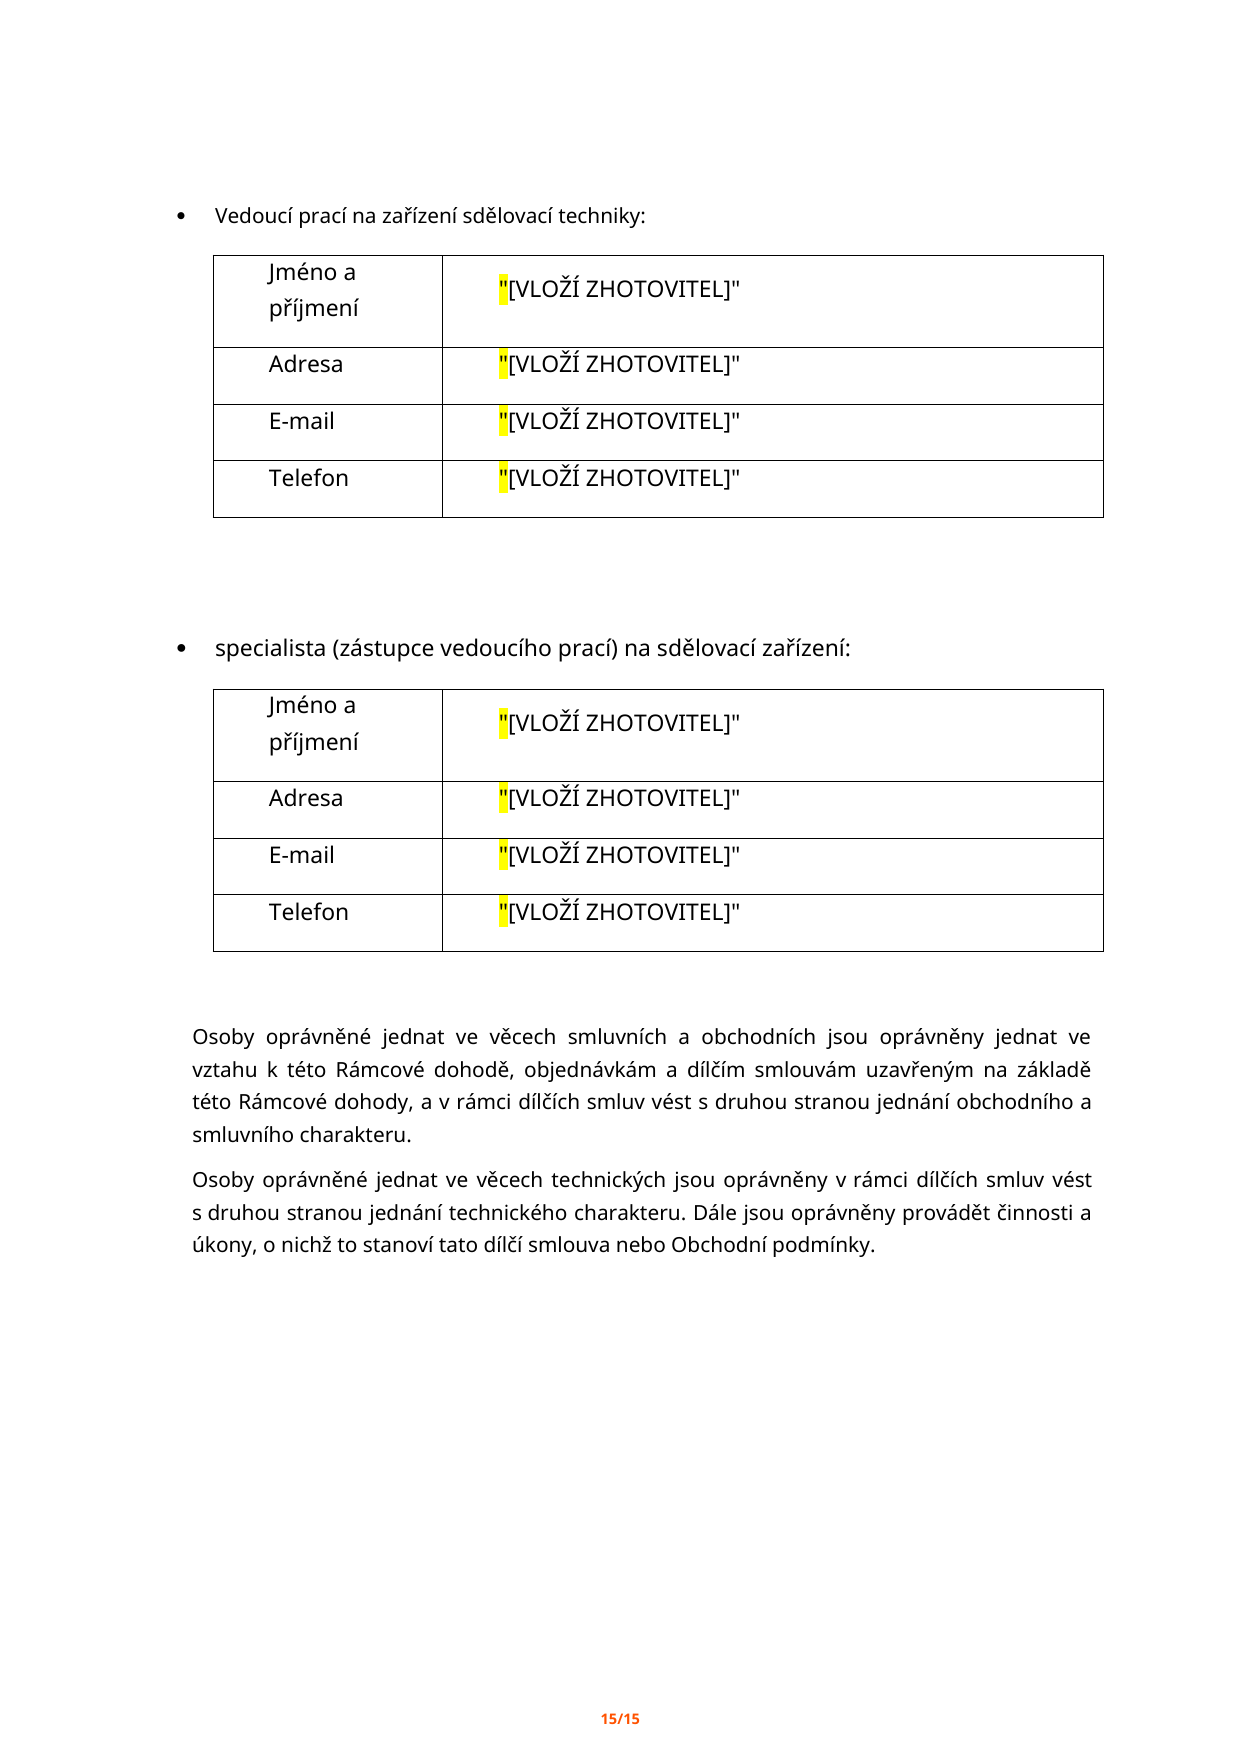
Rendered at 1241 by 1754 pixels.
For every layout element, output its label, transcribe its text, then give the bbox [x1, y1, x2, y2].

table_cell E-mail [214, 405, 442, 460]
table_header [443, 690, 1103, 781]
list Vedoucí prací na zařízení sdělovací techniky: [177, 201, 1093, 229]
table_cell [443, 839, 1103, 894]
table_header Jméno a příjmení [214, 690, 442, 781]
table_cell [443, 782, 1103, 838]
table_cell E-mail [214, 839, 442, 894]
list specialista (zástupce vedoucího prací) na sdělovací zařízení: [177, 632, 1093, 663]
table_header [443, 256, 1103, 347]
table_cell [443, 348, 1103, 404]
table_cell Telefon [214, 895, 442, 951]
text Osoby oprávněné jednat ve věcech smluvních a obchodních jsou oprávněny jednat ve vztahu k této Rámcové dohodě, objednávkám a dílčím smlouvám uzavřeným na základě této Rámcové dohody, a v rámci dílčích smluv vést s druhou stranou jednání obchodního a smluvního charakteru. [192, 1022, 1093, 1148]
table_header Jméno a příjmení [214, 256, 442, 347]
table_cell [443, 405, 1103, 460]
table_cell Adresa [214, 348, 442, 404]
table_cell Adresa [214, 782, 442, 838]
table_cell [443, 461, 1103, 517]
text Osoby oprávněné jednat ve věcech technických jsou oprávněny v rámci dílčích smluv vést s druhou stranou jednání technického charakteru. Dále jsou oprávněny provádět činnosti a úkony, o nichž to stanoví tato dílčí smlouva nebo Obchodní podmínky. [192, 1165, 1093, 1259]
table_cell [443, 895, 1103, 951]
table_cell Telefon [214, 461, 442, 517]
